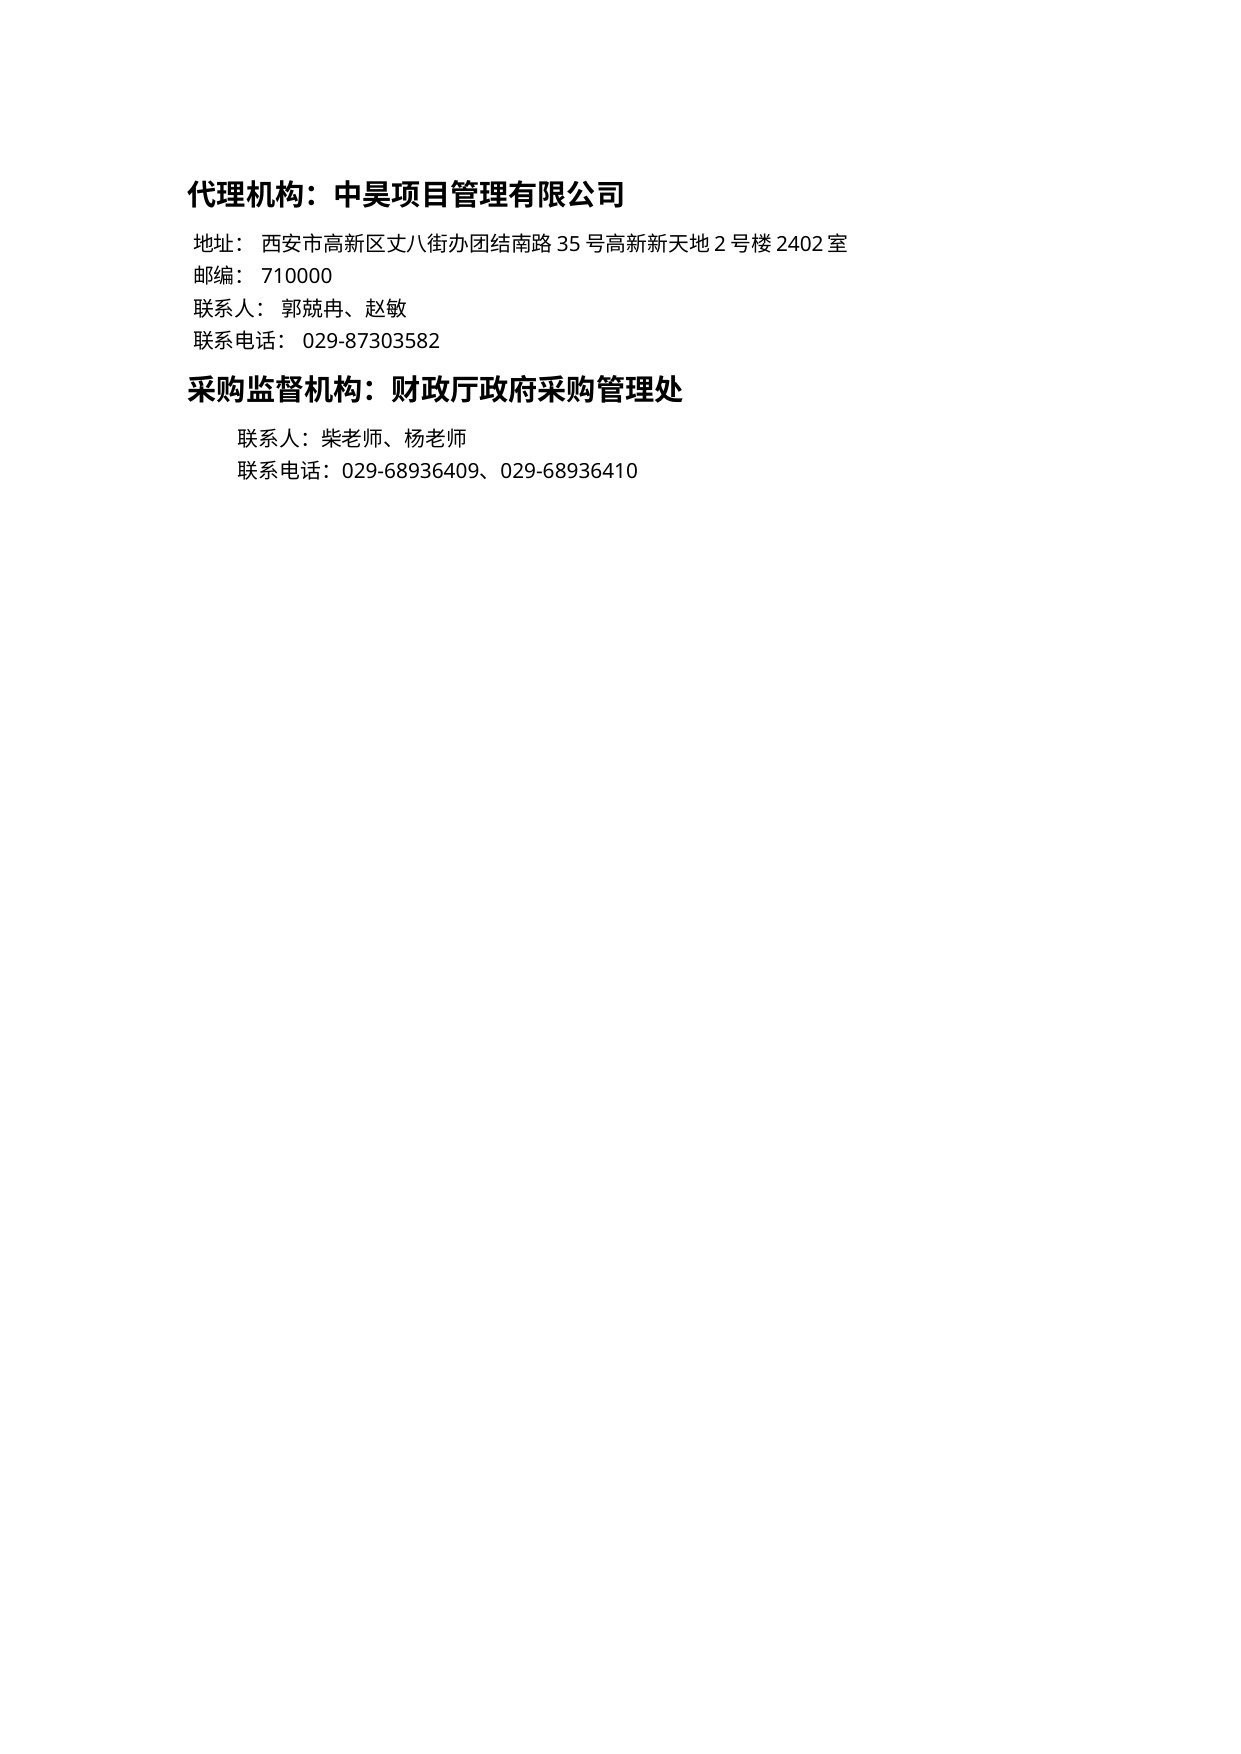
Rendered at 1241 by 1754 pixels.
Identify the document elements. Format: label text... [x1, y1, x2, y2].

text 联系人： 郭兢冉、赵敏 [187, 292, 1053, 324]
text 联系人：柴老师、杨老师 [187, 422, 1053, 454]
text 地址： 西安市高新区丈八街办团结南路35号高新新天地2号楼2402室 [187, 227, 1053, 259]
text 邮编： 710000 [187, 259, 1053, 292]
text 联系电话：029-68936409、029-68936410 [187, 454, 1053, 487]
text 代理机构：中昊项目管理有限公司 [187, 162, 1053, 227]
text 联系电话： 029-87303582 [187, 324, 1053, 357]
text 采购监督机构：财政厅政府采购管理处 [187, 357, 1053, 422]
